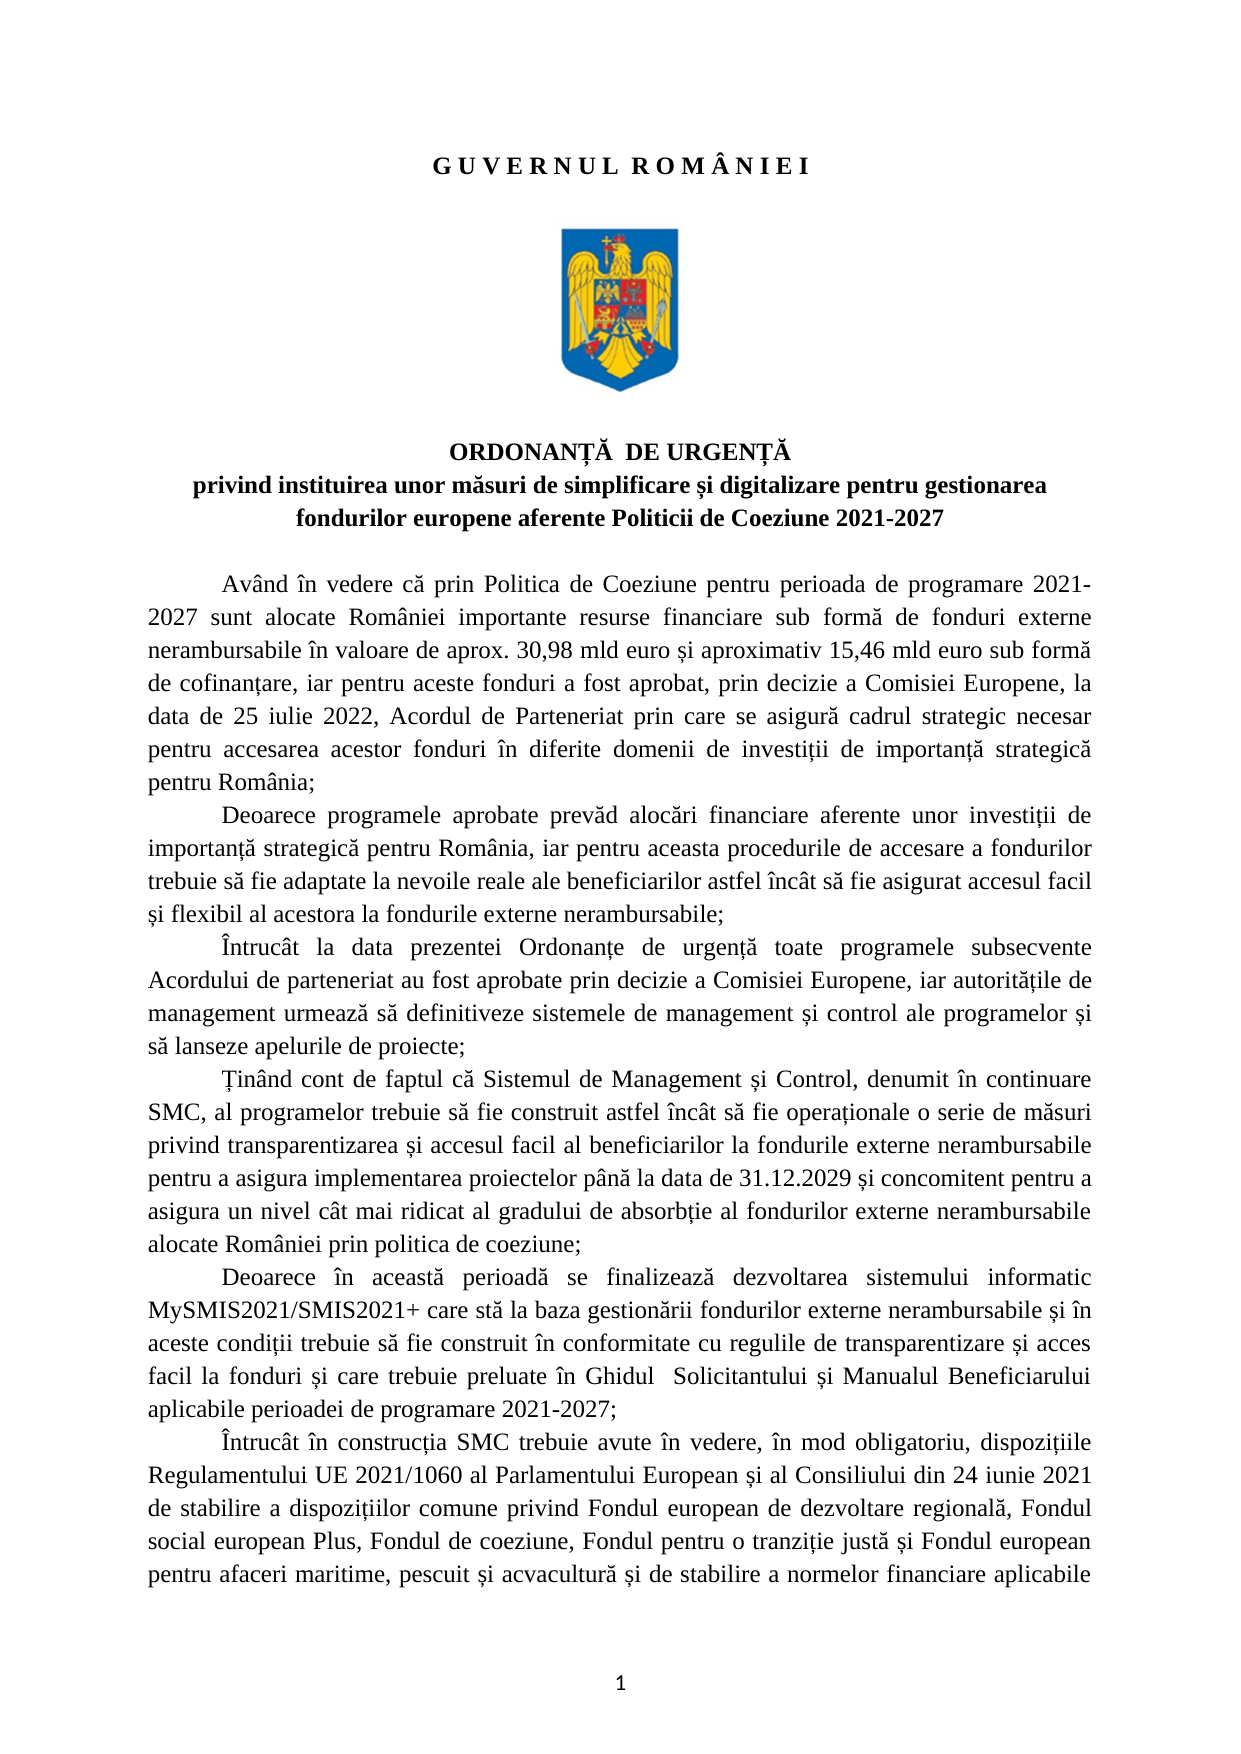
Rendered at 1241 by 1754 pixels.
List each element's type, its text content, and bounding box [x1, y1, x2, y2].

text G U V E R N U L R O M Â N I E I [148, 151, 1093, 180]
text ORDONANȚĂ DE URGENȚĂ [148, 437, 1093, 466]
text Ținând cont de faptul că Sistemul de Management și Control, denumit în continuare SMC, al programelor trebuie să fie construit astfel încât să fie operaționale o serie de măsuri privind transparentizarea și accesul facil al beneficiarilor la fondurile externe nerambursabile pentru a asigura implementarea proiectelor până la data de 31.12.2029 și concomitent pentru a asigura un nivel cât mai ridicat al gradului de absorbție al fondurilor externe nerambursabile alocate României prin politica de coeziune; [148, 1064, 1093, 1258]
text Întrucât la data prezentei Ordonanțe de urgență toate programele subsecvente Acordului de parteneriat au fost aprobate prin decizie a Comisiei Europene, iar autoritățile de management urmează să definitiveze sistemele de management și control ale programelor și să lanseze apelurile de proiecte; [148, 932, 1093, 1060]
picture [536, 217, 705, 401]
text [148, 1427, 1093, 1588]
text privind instituirea unor măsuri de simplificare și digitalizare pentru gestionarea fondurilor europene aferente Politicii de Coeziune 2021-2027 [148, 470, 1093, 532]
text Deoarece programele aprobate prevăd alocări financiare aferente unor investiții de importanță strategică pentru România, iar pentru aceasta procedurile de accesare a fondurilor trebuie să fie adaptate la nevoile reale ale beneficiarilor astfel încât să fie asigurat accesul facil și flexibil al acestora la fondurile externe nerambursabile; [148, 800, 1093, 928]
text Deoarece în această perioadă se finalizează dezvoltarea sistemului informatic MySMIS2021/SMIS2021+ care stă la baza gestionării fondurilor externe nerambursabile și în aceste condiții trebuie să fie construit în conformitate cu regulile de transparentizare și acces facil la fonduri și care trebuie preluate în Ghidul Solicitantului și Manualul Beneficiarului aplicabile perioadei de programare 2021-2027; [148, 1262, 1093, 1423]
text Având în vedere că prin Politica de Coeziune pentru perioada de programare 2021-2027 sunt alocate României importante resurse financiare sub formă de fonduri externe nerambursabile în valoare de aprox. 30,98 mld euro și aproximativ 15,46 mld euro sub formă de cofinanțare, iar pentru aceste fonduri a fost aprobat, prin decizie a Comisiei Europene, la data de 25 iulie 2022, Acordul de Parteneriat prin care se asigură cadrul strategic necesar pentru accesarea acestor fonduri în diferite domenii de investiții de importanță strategică pentru România; [148, 569, 1093, 796]
